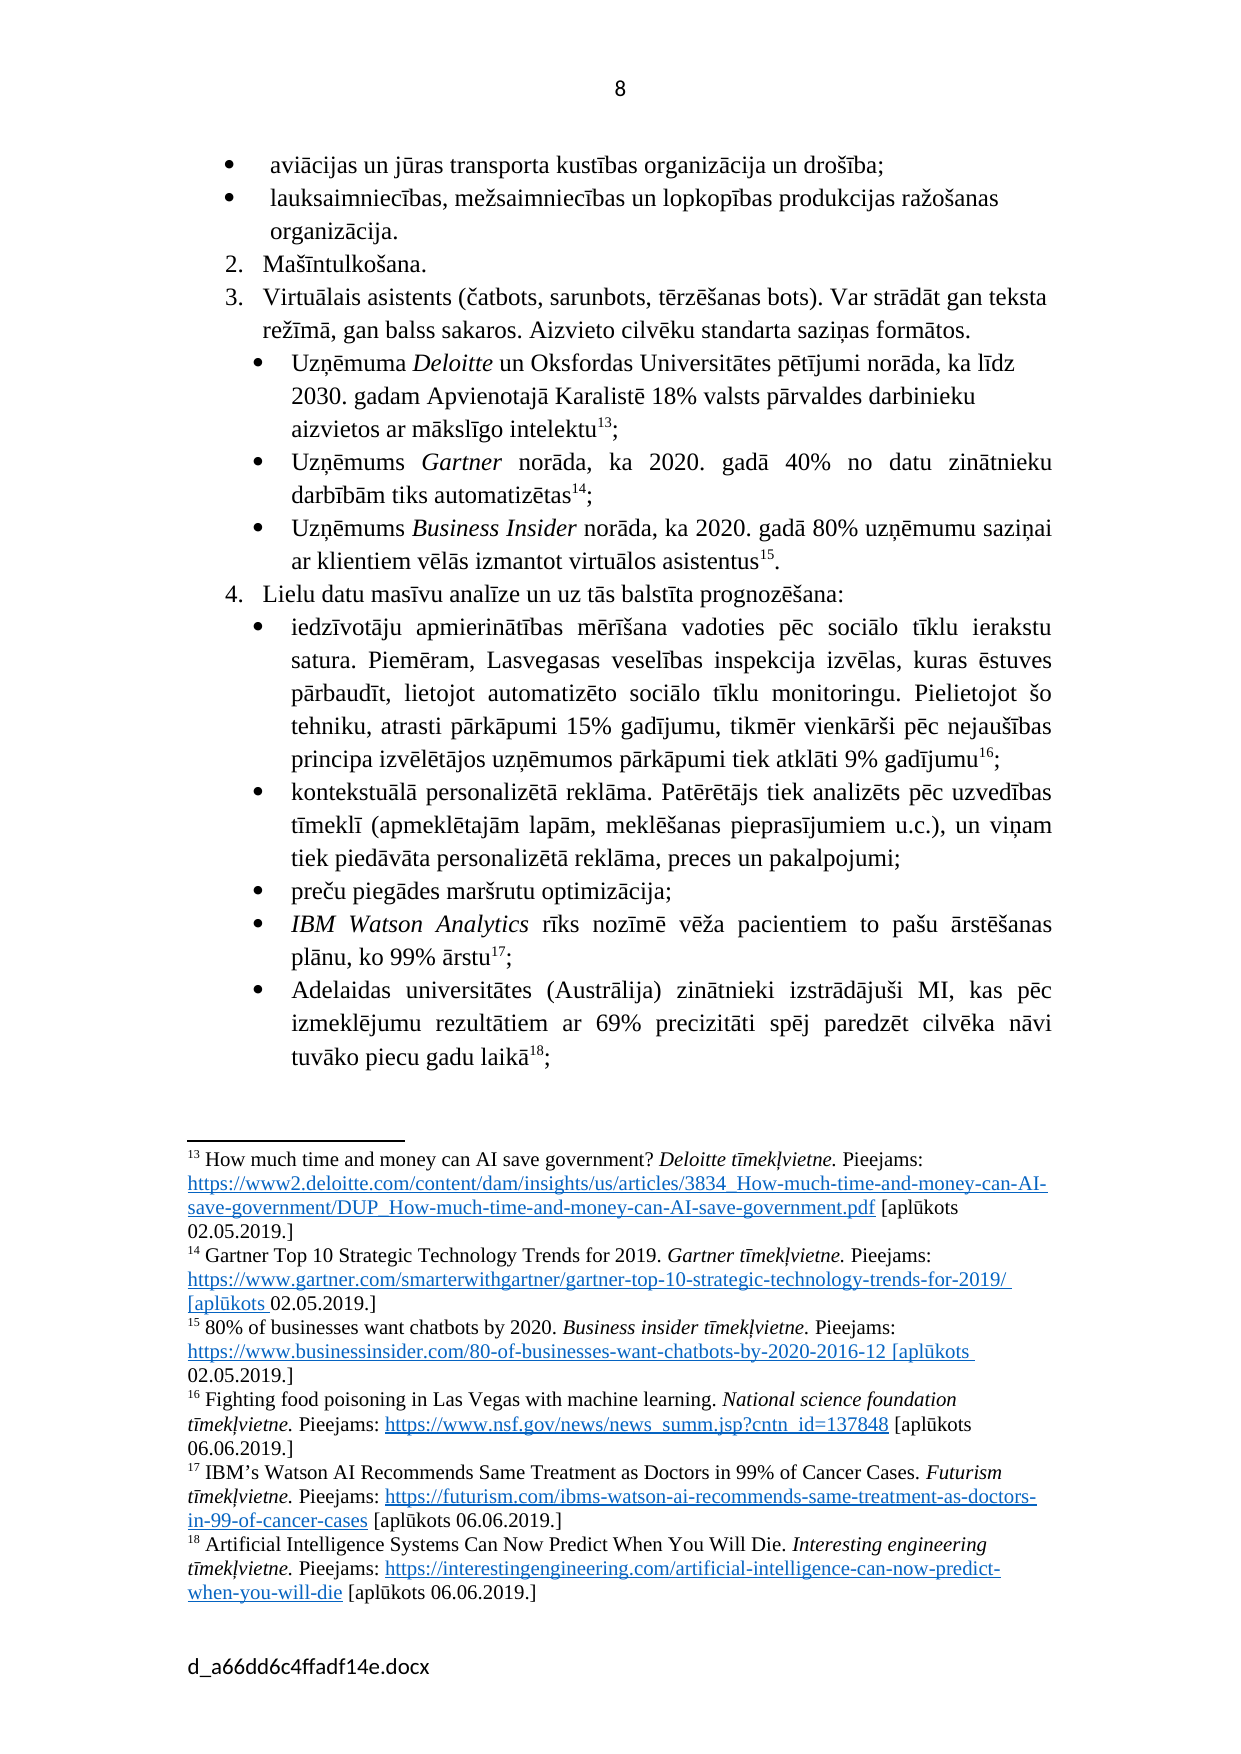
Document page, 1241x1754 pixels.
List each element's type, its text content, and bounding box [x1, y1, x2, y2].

list Adelaidas universitātes (Austrālija) zinātnieki izstrādājuši MI, kas pēc izmeklējumu rezultātiem ar 69% precizitāti spēj paredzēt cilvēka nāvi tuvāko piecu gadu laikā; [253, 976, 1053, 1070]
list Uzņēmuma Deloitte un Oksfordas Universitātes pētījumi norāda, ka līdz 2030. gadam Apvienotajā Karalistē 18% valsts pārvaldes darbinieku aizvietos ar mākslīgo intelektu; [253, 348, 1053, 443]
list Uzņēmums Business Insider norāda, ka 2020. gadā 80% uzņēmumu saziņai ar klientiem vēlās izmantot virtuālos asistentus. [253, 513, 1053, 575]
list lauksaimniecības, mežsaimniecības un lopkopības produkcijas ražošanas organizācija. [225, 183, 1053, 245]
list Lielu datu masīvu analīze un uz tās balstīta prognozēšana: [225, 579, 1053, 608]
list preču piegādes maršrutu optimizācija; [254, 876, 1053, 905]
list iedzīvotāju apmierinātības mērīšana vadoties pēc sociālo tīklu ierakstu satura. Piemēram, Lasvegasas veselības inspekcija izvēlas, kuras ēstuves pārbaudīt, lietojot automatizēto sociālo tīklu monitoringu. Pielietojot šo tehniku, atrasti pārkāpumi 15% gadījumu, tikmēr vienkārši pēc nejaušības principa izvēlētājos uzņēmumos pārkāpumi tiek atklāti 9% gadījumu; [254, 612, 1053, 773]
list Mašīntulkošana. [225, 249, 1053, 278]
list aviācijas un jūras transporta kustības organizācija un drošība; [225, 150, 1053, 179]
list Virtuālais asistents (čatbots, sarunbots, tērzēšanas bots). Var strādāt gan teksta režīmā, gan balss sakaros. Aizvieto cilvēku standarta saziņas formātos. [225, 282, 1053, 344]
list kontekstuālā personalizētā reklāma. Patērētājs tiek analizēts pēc uzvedības tīmeklī (apmeklētajām lapām, meklēšanas pieprasījumiem u.c.), un viņam tiek piedāvāta personalizētā reklāma, preces un pakalpojumi; [254, 777, 1053, 872]
list Uzņēmums Gartner norāda, ka 2020. gadā 40% no datu zinātnieku darbībām tiks automatizētas; [253, 447, 1053, 509]
list IBM Watson Analytics rīks nozīmē vēža pacientiem to pašu ārstēšanas plānu, ko 99% ārstu; [254, 909, 1053, 971]
